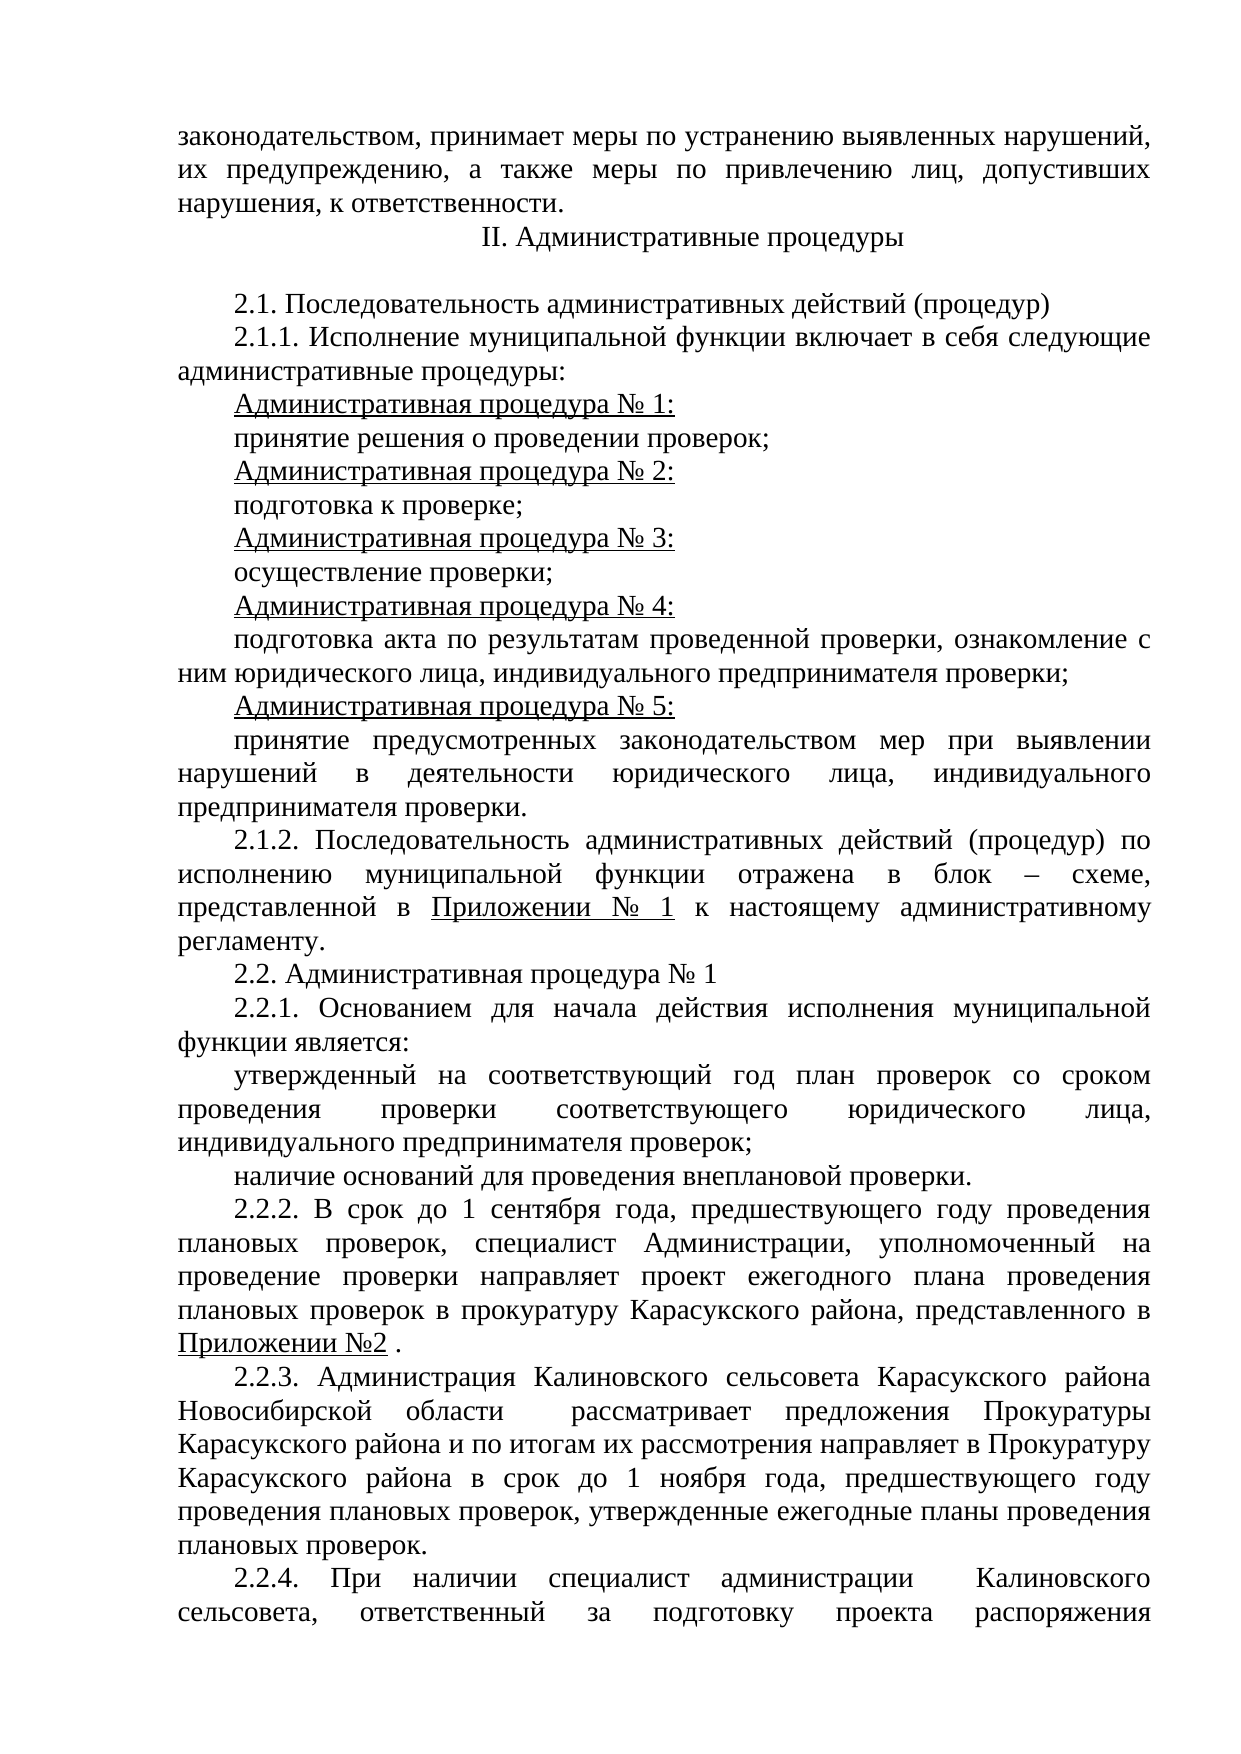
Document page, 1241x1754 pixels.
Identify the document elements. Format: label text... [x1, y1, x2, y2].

text принятие предусмотренных законодательством мер при выявлении нарушений в деятельности юридического лица, индивидуального предпринимателя проверки. [177, 722, 1152, 822]
text 2.2.2. В срок до 1 сентября года, предшествующего году проведения плановых проверок, специалист Администрации, уполномоченный на проведение проверки направляет проект ежегодного плана проведения плановых проверок в прокуратуру Карасукского района, представленного в Приложении №2 . [177, 1191, 1152, 1359]
text II. Административные процедуры [177, 219, 1152, 252]
text подготовка к проверке; [177, 487, 1152, 521]
text 2.2.3. Администрация Калиновского сельсовета Карасукского района Новосибирской области рассматривает предложения Прокуратуры Карасукского района и по итогам их рассмотрения направляет в Прокуратуру Карасукского района в срок до 1 ноября года, предшествующего году проведения плановых проверок, утвержденные ежегодные планы проведения плановых проверок. [177, 1359, 1152, 1560]
text осуществление проверки; [177, 554, 1152, 588]
text Административная процедура № 5: [177, 688, 1152, 722]
text Административная процедура № 3: [177, 521, 1152, 554]
text 2.1. Последовательность административных действий (процедур) [177, 286, 1152, 319]
text 2.2. Административная процедура № 1 [177, 957, 1152, 990]
text утвержденный на соответствующий год план проверок со сроком проведения проверки соответствующего юридического лица, индивидуального предпринимателя проверок; [177, 1057, 1152, 1158]
text Административная процедура № 1: [177, 386, 1152, 420]
text наличие оснований для проведения внеплановой проверки. [177, 1158, 1152, 1191]
text 2.1.1. Исполнение муниципальной функции включает в себя следующие административные процедуры: [177, 319, 1152, 386]
text Административная процедура № 2: [177, 453, 1152, 487]
text подготовка акта по результатам проведенной проверки, ознакомление с ним юридического лица, индивидуального предпринимателя проверки; [177, 621, 1152, 688]
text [177, 1560, 1152, 1627]
text Административная процедура № 4: [177, 588, 1152, 621]
text 2.2.1. Основанием для начала действия исполнения муниципальной функции является: [177, 990, 1152, 1057]
text принятие решения о проведении проверок; [177, 420, 1152, 453]
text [177, 118, 1152, 219]
text 2.1.2. Последовательность административных действий (процедур) по исполнению муниципальной функции отражена в блок – схеме, представленной в Приложении № 1 к настоящему административному регламенту. [177, 822, 1152, 957]
